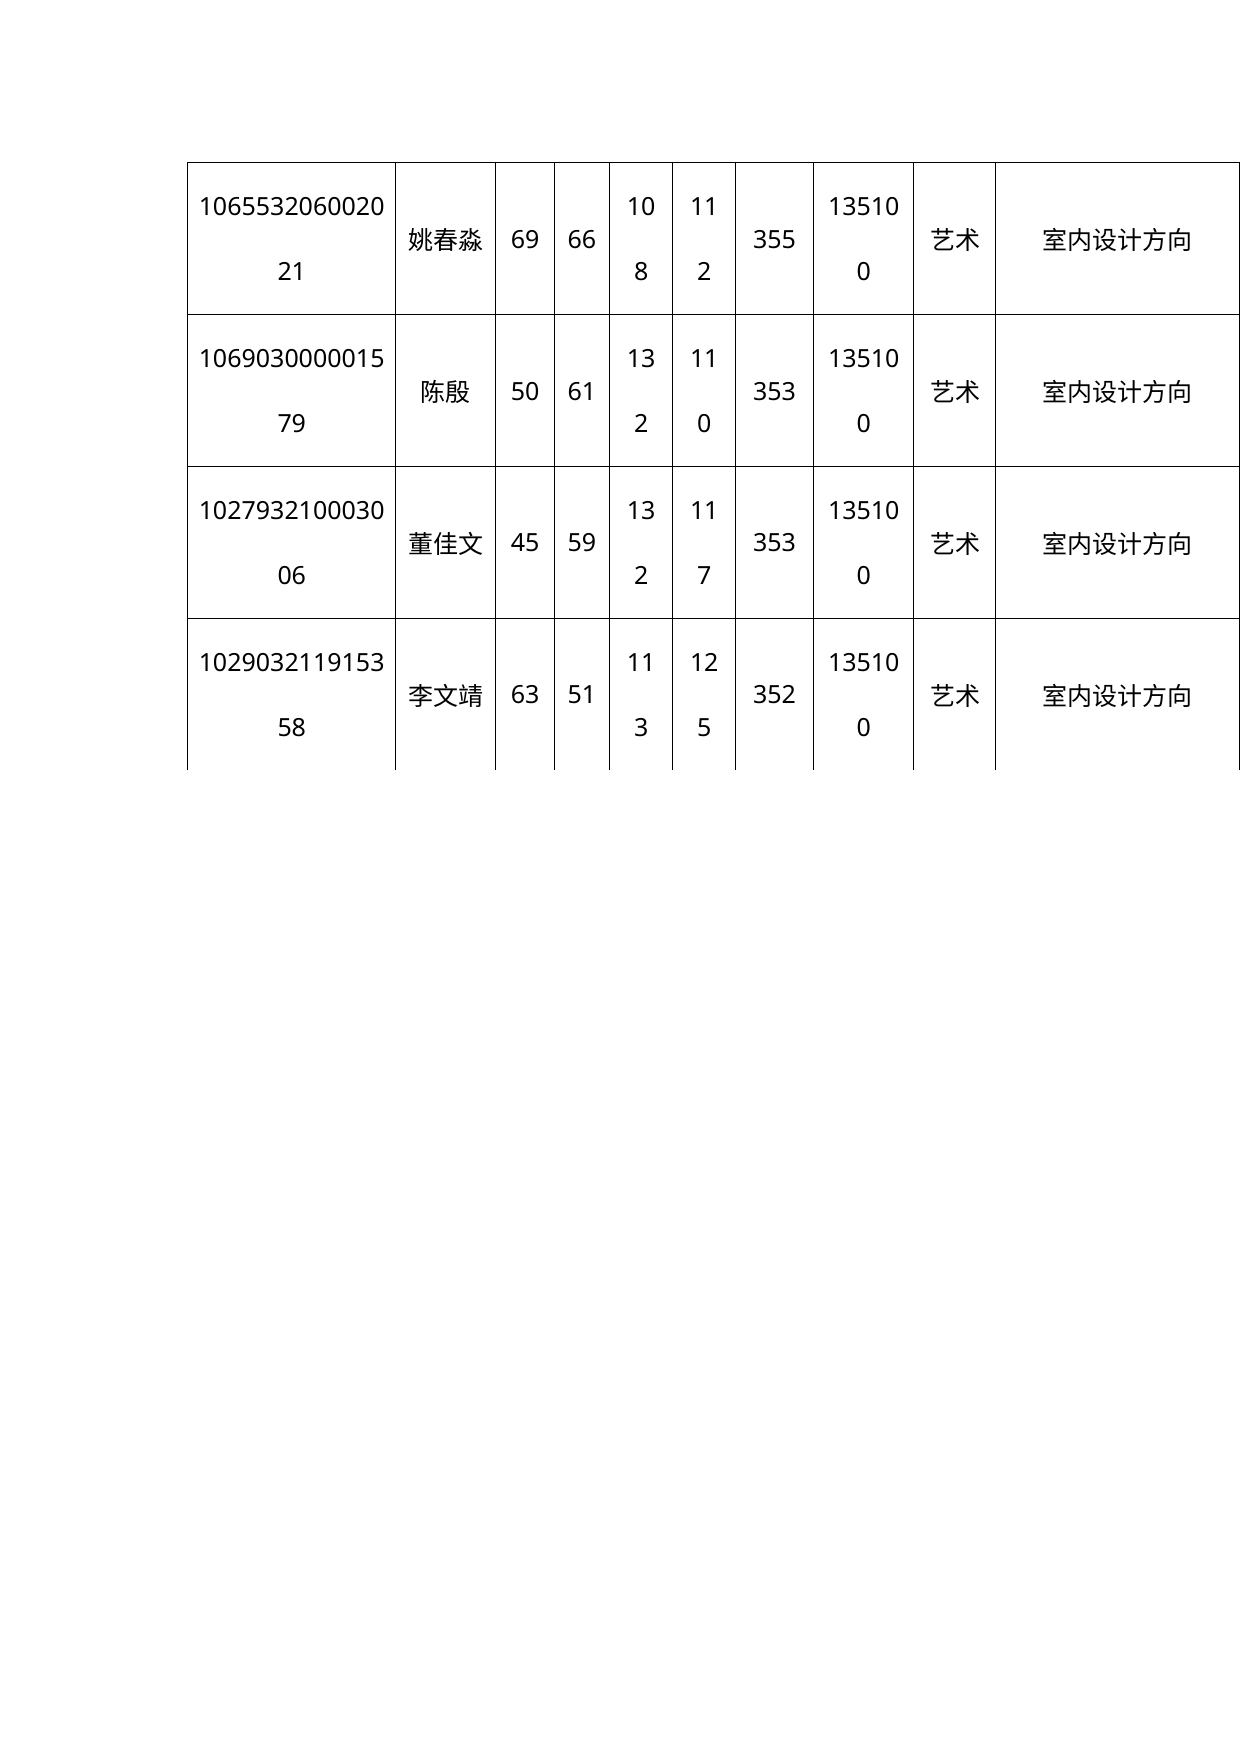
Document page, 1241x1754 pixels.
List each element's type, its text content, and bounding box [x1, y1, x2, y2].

table_cell 110 [673, 315, 735, 466]
table_cell 353 [736, 467, 813, 618]
table_cell 355 [736, 163, 813, 314]
table_cell 66 [555, 163, 609, 314]
table_cell 135100 [814, 315, 913, 466]
table_cell 董佳文 [396, 467, 495, 618]
table_cell 132 [610, 467, 672, 618]
table_cell 室内设计方向 [996, 163, 1239, 314]
table_cell 125 [673, 619, 735, 769]
table_cell 室内设计方向 [996, 315, 1239, 466]
table_cell 63 [496, 619, 554, 769]
table_cell 50 [496, 315, 554, 466]
table_cell 艺术 [914, 467, 995, 618]
table_cell 352 [736, 619, 813, 769]
table_cell 李文靖 [396, 619, 495, 769]
table_cell 106903000001579 [188, 315, 395, 466]
table_cell 艺术 [914, 619, 995, 769]
table_cell 59 [555, 467, 609, 618]
table_cell 艺术 [914, 163, 995, 314]
table_cell 艺术 [914, 315, 995, 466]
table_cell 陈殷 [396, 315, 495, 466]
table_cell 102793210003006 [188, 467, 395, 618]
table_cell 45 [496, 467, 554, 618]
table_cell 61 [555, 315, 609, 466]
table_cell 353 [736, 315, 813, 466]
table_cell 108 [610, 163, 672, 314]
table_cell 室内设计方向 [996, 467, 1239, 618]
table_cell 135100 [814, 619, 913, 769]
table_cell 102903211915358 [188, 619, 395, 769]
table_cell 117 [673, 467, 735, 618]
table_cell 室内设计方向 [996, 619, 1239, 769]
table_cell 135100 [814, 467, 913, 618]
table_cell 106553206002021 [188, 163, 395, 314]
table_cell 51 [555, 619, 609, 769]
table_cell 69 [496, 163, 554, 314]
table_cell 113 [610, 619, 672, 769]
table_cell 135100 [814, 163, 913, 314]
table_cell 姚春淼 [396, 163, 495, 314]
table_cell 132 [610, 315, 672, 466]
table_cell 112 [673, 163, 735, 314]
